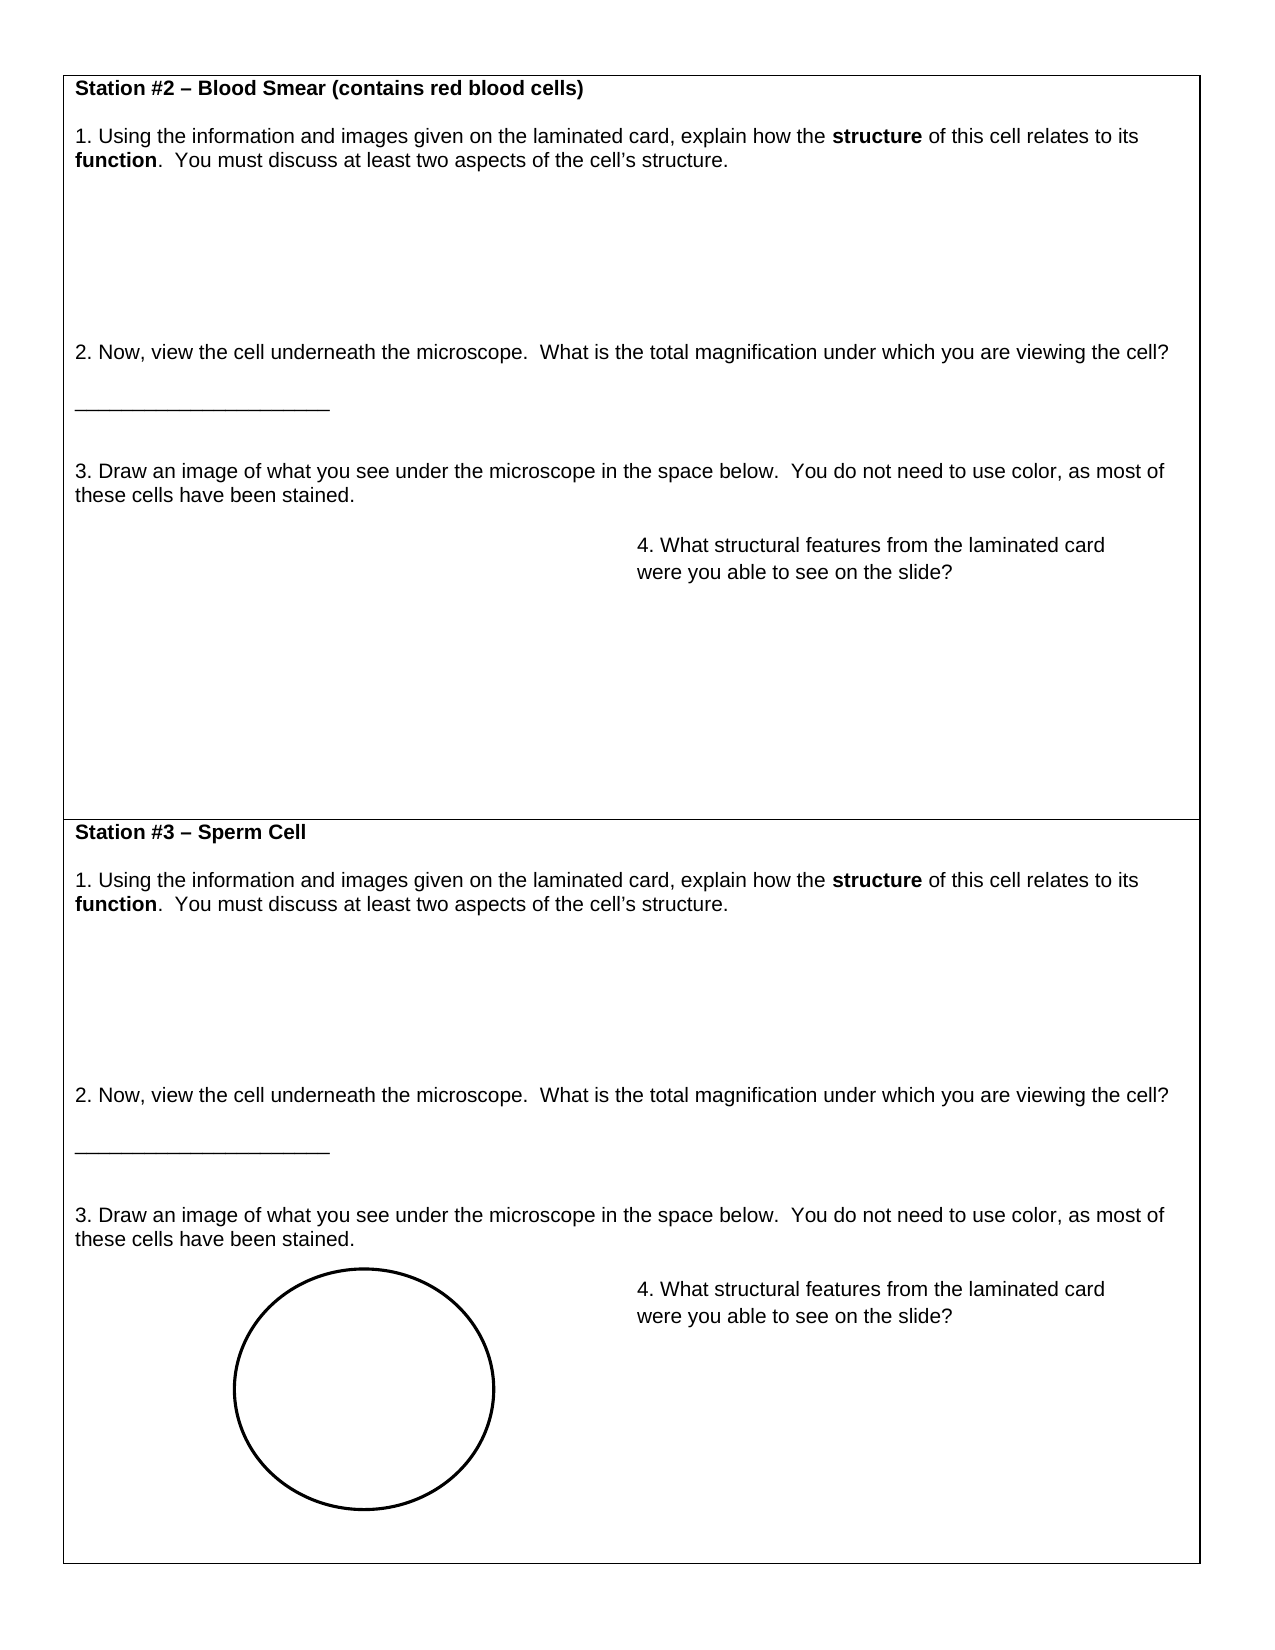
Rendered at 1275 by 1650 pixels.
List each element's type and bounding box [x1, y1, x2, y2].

table_header [64, 76, 1199, 819]
table_cell [64, 820, 1199, 1562]
